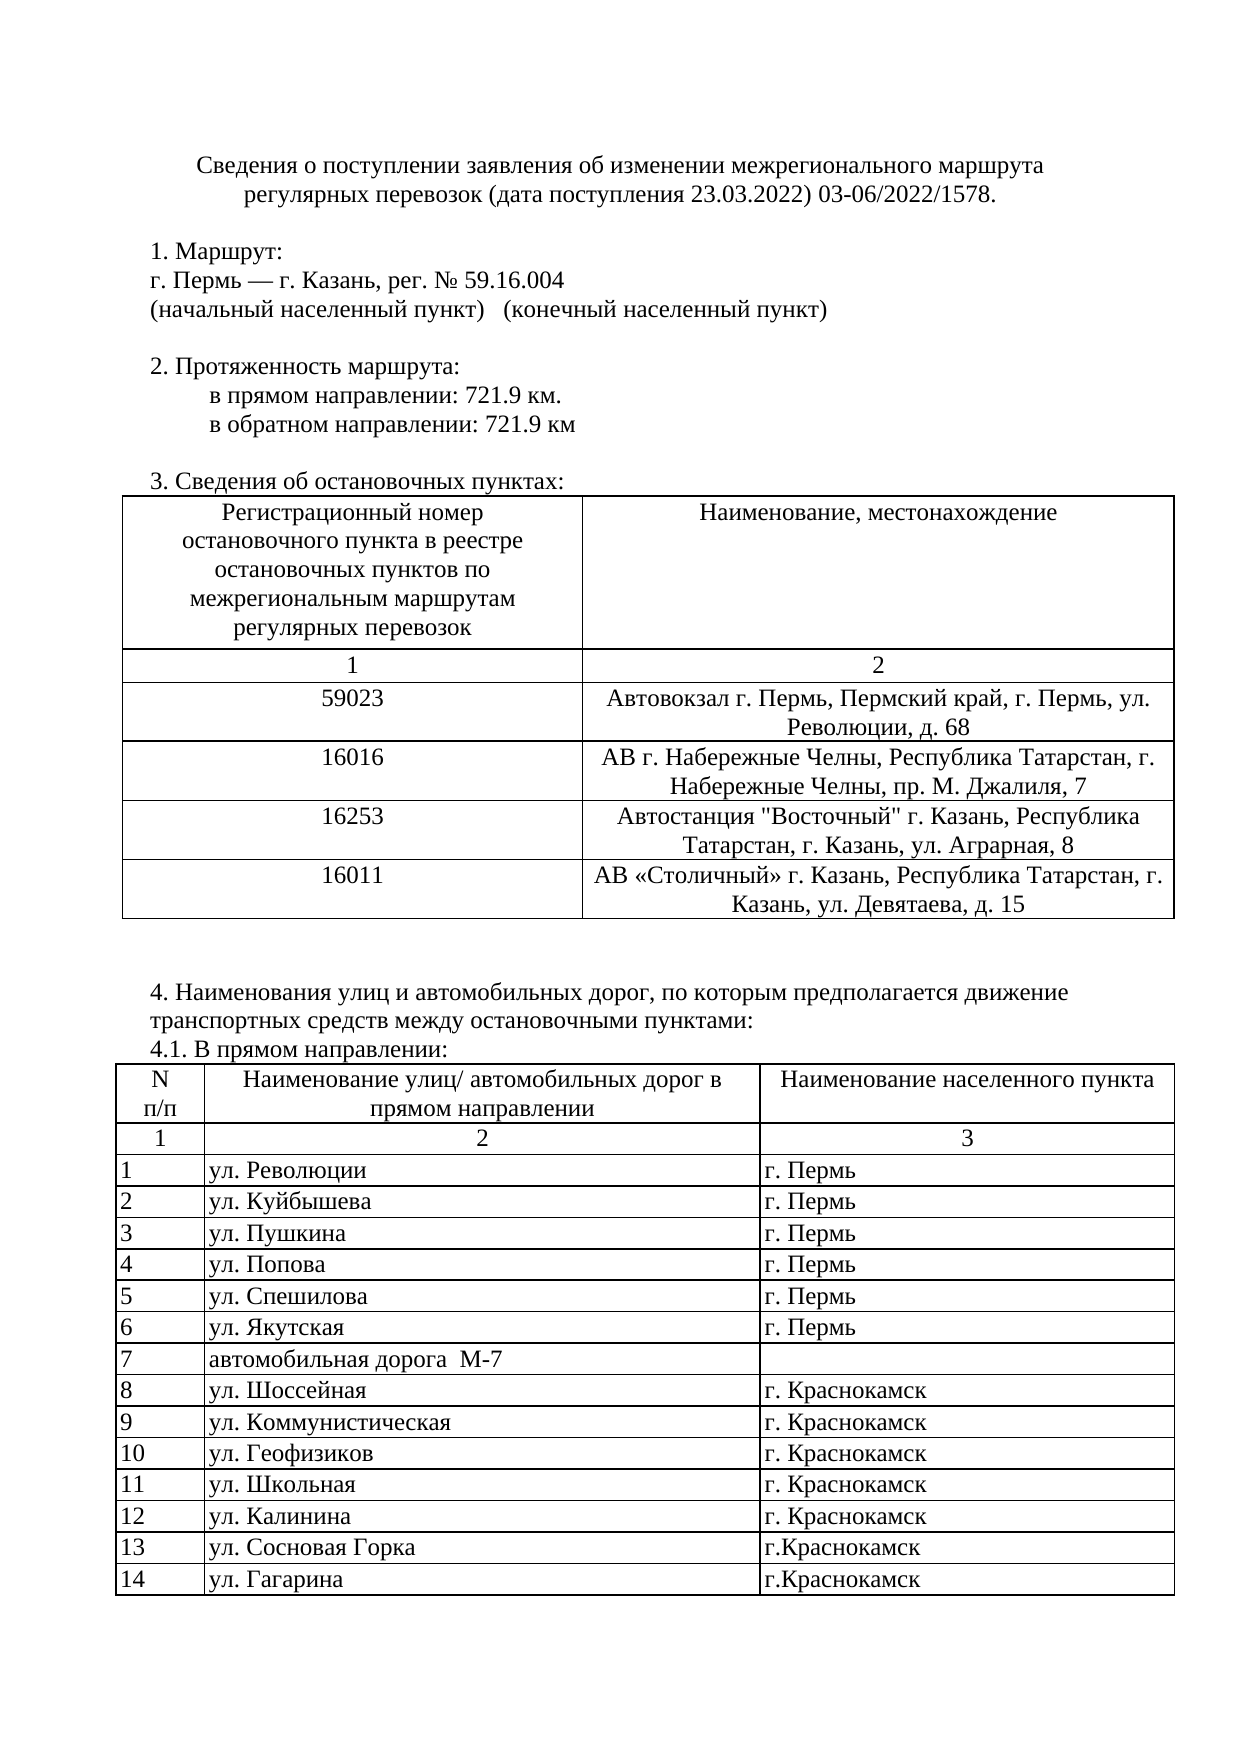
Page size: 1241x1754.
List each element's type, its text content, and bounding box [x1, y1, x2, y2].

text в обратном направлении: 721.9 км [150, 409, 1090, 437]
table_cell г. Краснокамск [761, 1470, 1174, 1499]
table_cell 3 [761, 1124, 1174, 1153]
table_cell ул. Коммунистическая [205, 1407, 759, 1437]
table_cell 16016 [123, 742, 582, 799]
table_cell 6 [117, 1312, 204, 1342]
table_cell АВ «Столичный» г. Казань, Республика Татарстан, г. Казань, ул. Девятаева, д. 15 [583, 860, 1173, 918]
table_cell г. Пермь [761, 1155, 1174, 1185]
table_cell 14 [117, 1564, 204, 1594]
table_cell 3 [117, 1218, 204, 1248]
table_header Наименование, местонахождение [583, 497, 1173, 648]
table_cell 59023 [123, 683, 582, 740]
table_cell автомобильная дорога М-7 [205, 1344, 759, 1374]
table_cell 1 [123, 650, 582, 681]
table_cell ул. Революции [205, 1155, 759, 1185]
table_cell ул. Геофизиков [205, 1438, 759, 1468]
text 4.1. В прямом направлении: [150, 1034, 1090, 1063]
table_cell ул. Калинина [205, 1501, 759, 1531]
table_cell [761, 1344, 1174, 1374]
table_cell г. Пермь [761, 1281, 1174, 1311]
table_header Регистрационный номер остановочного пункта в реестре остановочных пунктов по межрегиональным маршрутам регулярных перевозок [123, 497, 582, 648]
table_cell г. Пермь [761, 1250, 1174, 1279]
text в прямом направлении: 721.9 км. [150, 380, 1090, 409]
table_cell 8 [117, 1375, 204, 1405]
table_cell 2 [205, 1124, 759, 1153]
table_cell 2 [583, 650, 1173, 681]
table_cell ул. Гагарина [205, 1564, 759, 1594]
table_cell АВ г. Набережные Челны, Республика Татарстан, г. Набережные Челны, пр. М. Джалиля, 7 [583, 742, 1173, 799]
table_cell ул. Куйбышева [205, 1187, 759, 1216]
table_cell 16253 [123, 801, 582, 858]
table_cell 11 [117, 1470, 204, 1499]
table_cell 7 [117, 1344, 204, 1374]
table_header N п/п [117, 1065, 204, 1122]
text 2. Протяженность маршрута: [150, 351, 1090, 380]
table_cell ул. Школьная [205, 1470, 759, 1499]
table_cell 13 [117, 1533, 204, 1562]
table_cell ул. Спешилова [205, 1281, 759, 1311]
table_cell г.Краснокамск [761, 1533, 1174, 1562]
table_cell ул. Пушкина [205, 1218, 759, 1248]
table_cell 16011 [123, 860, 582, 918]
text 1. Маршрут: [150, 236, 1090, 265]
text 3. Сведения об остановочных пунктах: [150, 466, 1090, 495]
table_cell г. Краснокамск [761, 1501, 1174, 1531]
table_cell г. Краснокамск [761, 1438, 1174, 1468]
table_header Наименование населенного пункта [761, 1065, 1174, 1122]
table_cell ул. Попова [205, 1250, 759, 1279]
table_cell г.Краснокамск [761, 1564, 1174, 1594]
table_cell ул. Сосновая Горка [205, 1533, 759, 1562]
table_cell г. Пермь [761, 1187, 1174, 1216]
text г. Пермь — г. Казань, рег. № 59.16.004 [150, 265, 1090, 294]
table_cell ул. Якутская [205, 1312, 759, 1342]
table_cell г. Пермь [761, 1312, 1174, 1342]
table_cell 9 [117, 1407, 204, 1437]
table_cell г. Пермь [761, 1218, 1174, 1248]
table_cell г. Краснокамск [761, 1407, 1174, 1437]
table_header Наименование улиц/ автомобильных дорог в прямом направлении [205, 1065, 759, 1122]
table_cell 4 [117, 1250, 204, 1279]
text Сведения о поступлении заявления об изменении межрегионального маршрута регулярных перевозок (дата поступления 23.03.2022) 03-06/2022/1578. [150, 150, 1090, 207]
text (начальный населенный пункт) (конечный населенный пункт) [150, 294, 1090, 322]
table_cell ул. Шоссейная [205, 1375, 759, 1405]
table_cell 1 [117, 1124, 204, 1153]
table_cell Автостанция "Восточный" г. Казань, Республика Татарстан, г. Казань, ул. Аграрная, 8 [583, 801, 1173, 858]
text 4. Наименования улиц и автомобильных дорог, по которым предполагается движение транспортных средств между остановочными пунктами: [150, 977, 1090, 1034]
table_cell 12 [117, 1501, 204, 1531]
table_cell 10 [117, 1438, 204, 1468]
table_cell 5 [117, 1281, 204, 1311]
table_cell Автовокзал г. Пермь, Пермский край, г. Пермь, ул. Революции, д. 68 [583, 683, 1173, 740]
table_cell г. Краснокамск [761, 1375, 1174, 1405]
table_cell 1 [117, 1155, 204, 1185]
table_cell 2 [117, 1187, 204, 1216]
